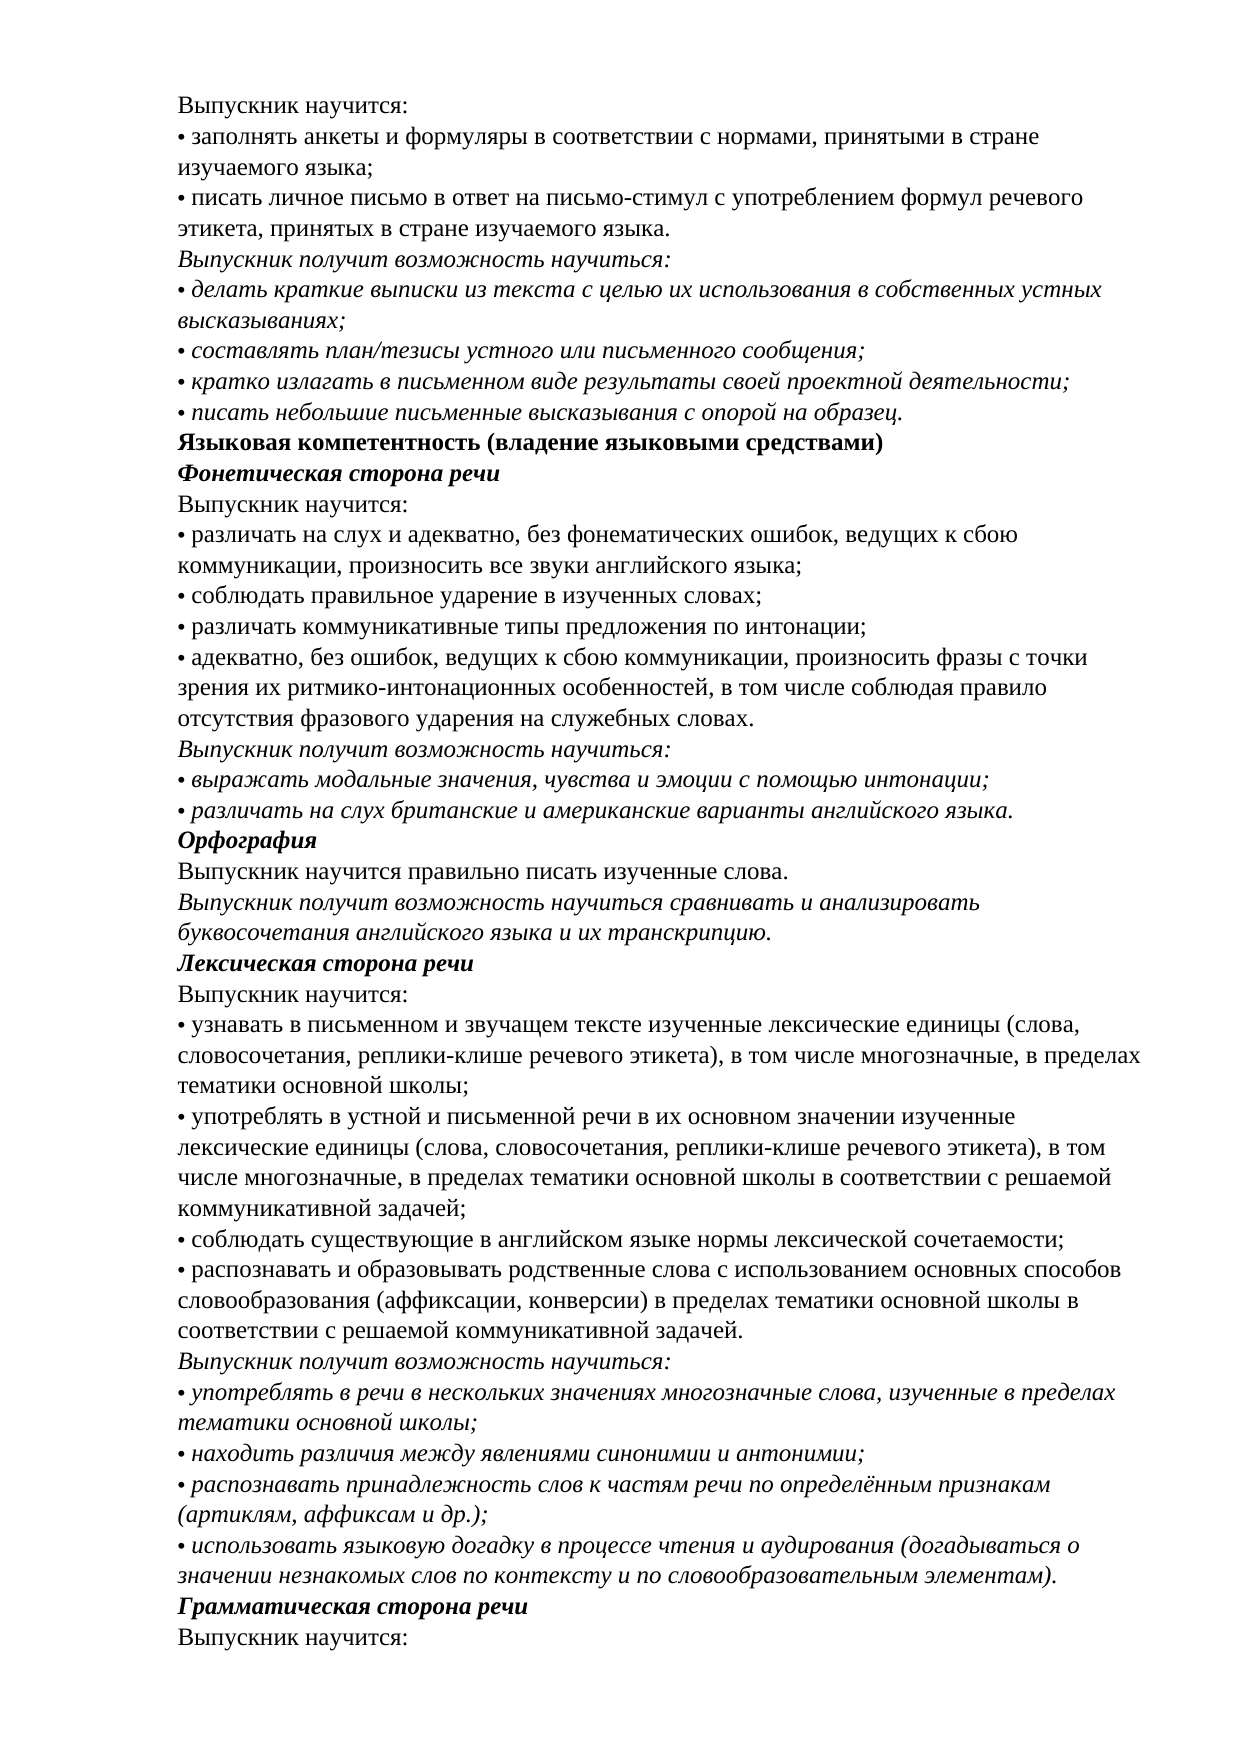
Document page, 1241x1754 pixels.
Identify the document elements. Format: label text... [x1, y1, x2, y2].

text • заполнять анкеты и формуляры в соответствии с нормами, принятыми в стране изучаемого языка; [177, 119, 1152, 181]
text • писать личное письмо в ответ на письмо-стимул с употреблением формул речевого этикета, принятых в стране изучаемого языка. [177, 181, 1152, 242]
text Выпускник получит возможность научиться сравнивать и анализировать буквосочетания английского языка и их транскрипцию. [177, 885, 1152, 946]
text • использовать языковую догадку в процессе чтения и аудирования (догадываться о значении незнакомых слов по контексту и по словообразовательным элементам). [177, 1528, 1152, 1589]
text • адекватно, без ошибок, ведущих к сбою коммуникации, произносить фразы с точки зрения их ритмико-интонационных особенностей, в том числе соблюдая правило отсутствия фразового ударения на служебных словах. [177, 640, 1152, 732]
text Языковая компетентность (владение языковыми средствами) [177, 426, 1152, 456]
text Лексическая сторона речи [177, 946, 1152, 977]
text Выпускник научится: [177, 1620, 1152, 1651]
text • соблюдать правильное ударение в изученных словах; [177, 579, 1152, 609]
text • составлять план/тезисы устного или письменного сообщения; [177, 334, 1152, 364]
text • различать коммуникативные типы предложения по интонации; [177, 609, 1152, 640]
text • употреблять в речи в нескольких значениях многозначные слова, изученные в пределах тематики основной школы; [177, 1375, 1152, 1436]
text • писать небольшие письменные высказывания с опорой на образец. [177, 395, 1152, 426]
text • соблюдать существующие в английском языке нормы лексической сочетаемости; [177, 1222, 1152, 1252]
text Грамматическая сторона речи [177, 1589, 1152, 1620]
text • употреблять в устной и письменной речи в их основном значении изученные лексические единицы (слова, словосочетания, реплики-клише речевого этикета), в том числе многозначные, в пределах тематики основной школы в соответствии с решаемой коммуникативной задачей; [177, 1099, 1152, 1222]
text • делать краткие выписки из текста с целью их использования в собственных устных высказываниях; [177, 272, 1152, 334]
text • кратко излагать в письменном виде результаты своей проектной деятельности; [177, 364, 1152, 395]
text • распознавать и образовывать родственные слова с использованием основных способов словообразования (аффиксации, конверсии) в пределах тематики основной школы в соответствии с решаемой коммуникативной задачей. [177, 1252, 1152, 1344]
text Выпускник научится: [177, 487, 1152, 517]
text Выпускник научится правильно писать изученные слова. [177, 854, 1152, 885]
text Выпускник научится: [177, 977, 1152, 1007]
text Орфография [177, 824, 1152, 854]
text • распознавать принадлежность слов к частям речи по определённым признакам (артиклям, аффиксам и др.); [177, 1467, 1152, 1528]
text • различать на слух и адекватно, без фонематических ошибок, ведущих к сбою коммуникации, произносить все звуки английского языка; [177, 517, 1152, 579]
text Выпускник получит возможность научиться: [177, 732, 1152, 762]
text Фонетическая сторона речи [177, 456, 1152, 487]
text • выражать модальные значения, чувства и эмоции с помощью интонации; [177, 762, 1152, 793]
text Выпускник научится: [177, 89, 1152, 119]
text Выпускник получит возможность научиться: [177, 1344, 1152, 1375]
text • узнавать в письменном и звучащем тексте изученные лексические единицы (слова, словосочетания, реплики-клише речевого этикета), в том числе многозначные, в пределах тематики основной школы; [177, 1007, 1152, 1099]
text • находить различия между явлениями синонимии и антонимии; [177, 1436, 1152, 1467]
text Выпускник получит возможность научиться: [177, 242, 1152, 272]
text • различать на слух британские и американские варианты английского языка. [177, 793, 1152, 824]
